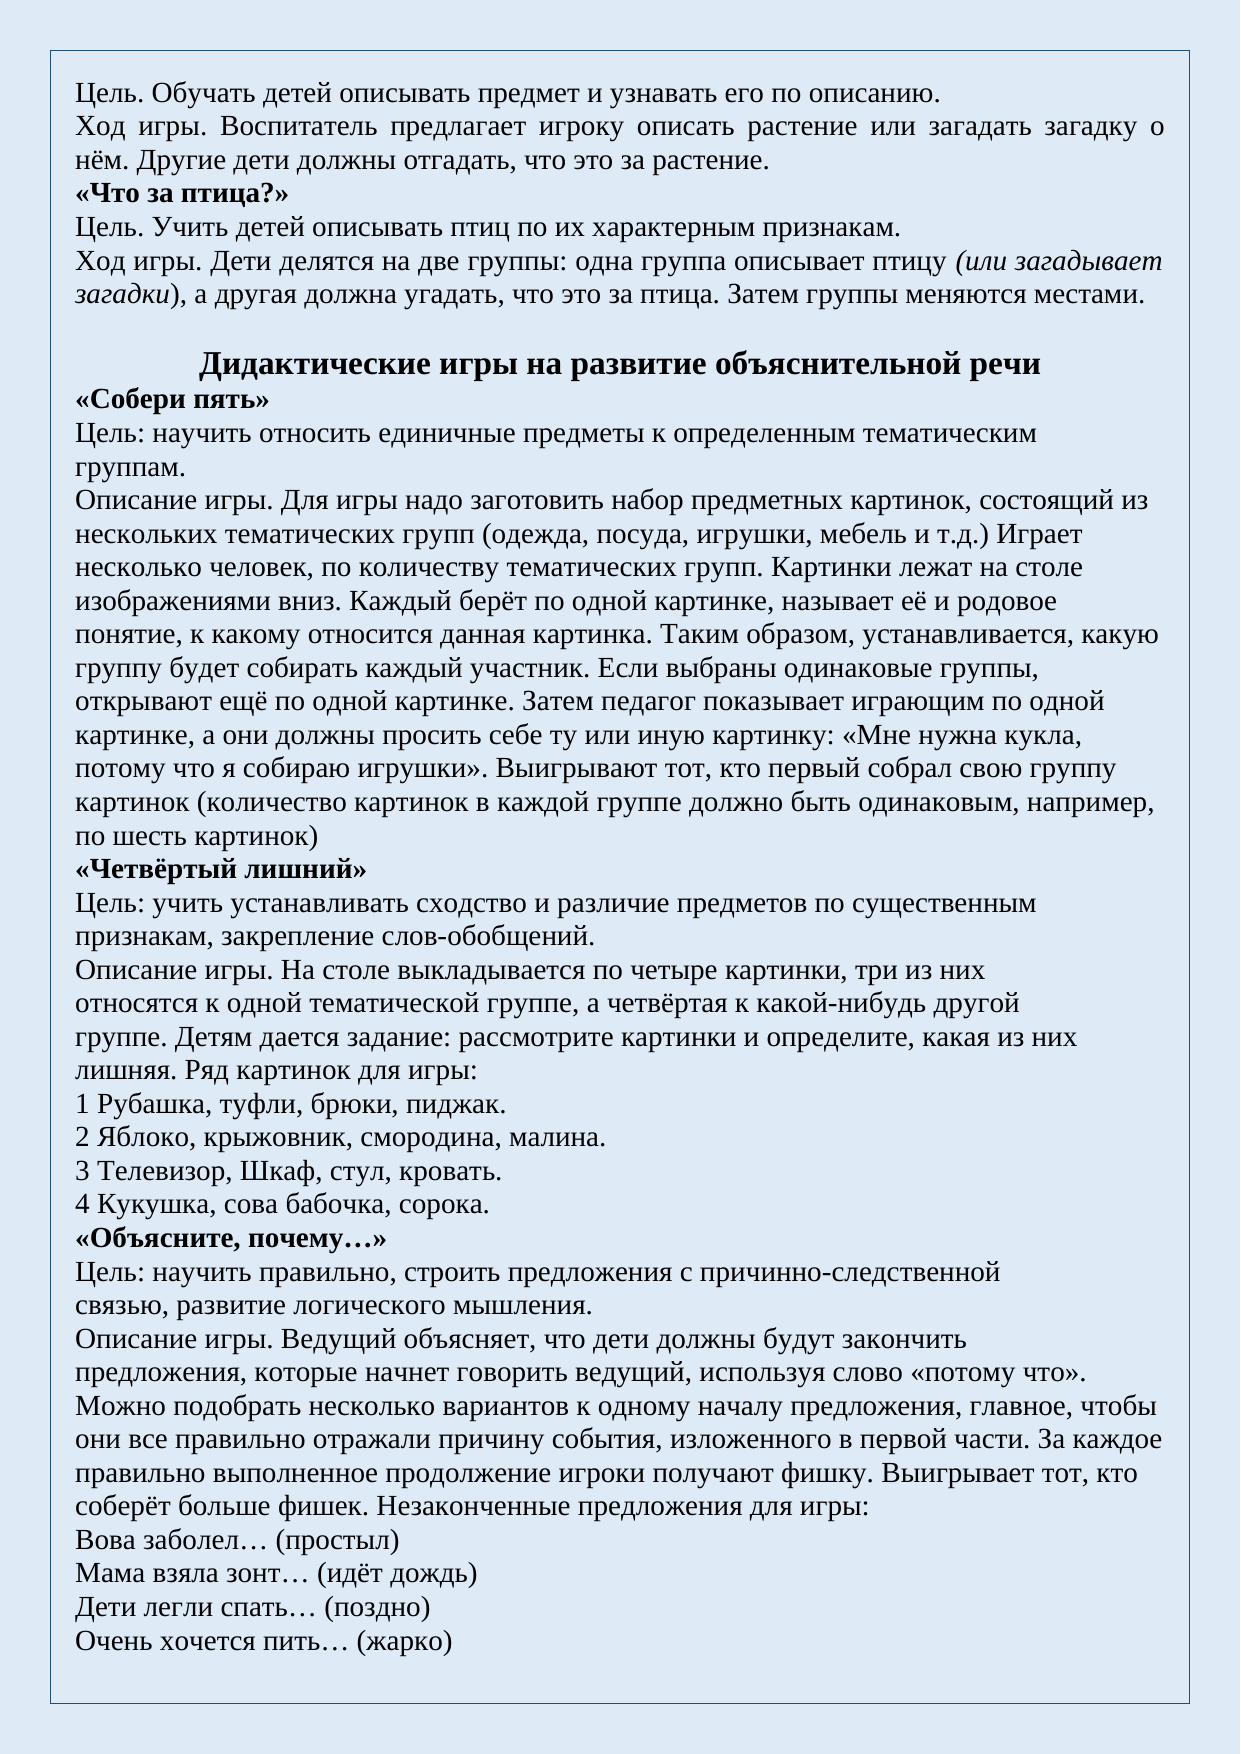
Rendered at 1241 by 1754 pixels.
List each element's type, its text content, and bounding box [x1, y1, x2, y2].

text 1 Рубашка, туфли, брюки, пиджак. [75, 1086, 1165, 1119]
text Очень хочется пить… (жарко) [75, 1623, 1165, 1656]
text Описание игры. Ведущий объясняет, что дети должны будут закончить [75, 1321, 1165, 1354]
text Цель. Учить детей описывать птиц по их характерным признакам. [75, 209, 1165, 243]
text Дидактические игры на развитие объяснительной речи [75, 343, 1165, 382]
text «Четвёртый лишний» [75, 851, 1165, 885]
text признакам, закрепление слов-обобщений. [75, 918, 1165, 952]
text Цель: учить устанавливать сходство и различие предметов по существенным [75, 885, 1165, 918]
text Дети легли спать… (поздно) [75, 1589, 1165, 1623]
text Цель: научить правильно, строить предложения с причинно-следственной [75, 1254, 1165, 1287]
text «Что за птица?» [75, 176, 1165, 209]
text 2 Яблоко, крыжовник, смородина, малина. [75, 1119, 1165, 1153]
text Описание игры. На столе выкладывается по четыре картинки, три из них [75, 952, 1165, 985]
text 4 Кукушка, сова бабочка, сорока. [75, 1187, 1165, 1220]
text Мама взяла зонт… (идёт дождь) [75, 1556, 1165, 1589]
text относятся к одной тематической группе, а четвёртая к какой-нибудь другой [75, 985, 1165, 1019]
text Ход игры. Дети делятся на две группы: одна группа описывает птицу (или загадывает загадки), а другая должна угадать, что это за птица. Затем группы меняются местами. [75, 243, 1165, 310]
text группам. [75, 449, 1165, 482]
text Цель. Обучать детей описывать предмет и узнавать его по описанию. [75, 75, 1165, 108]
text предложения, которые начнет говорить ведущий, используя слово «потому что». Можно подобрать несколько вариантов к одному началу предложения, главное, чтобы они все правильно отражали причину события, изложенного в первой части. За каждое правильно выполненное продолжение игроки получают фишку. Выигрывает тот, кто соберёт больше фишек. Незаконченные предложения для игры: [75, 1354, 1165, 1522]
text связью, развитие логического мышления. [75, 1287, 1165, 1321]
text Описание игры. Для игры надо заготовить набор предметных картинок, состоящий из нескольких тематических групп (одежда, посуда, игрушки, мебель и т.д.) Играет несколько человек, по количеству тематических групп. Картинки лежат на столе изображениями вниз. Каждый берёт по одной картинке, называет её и родовое понятие, к какому относится данная картинка. Таким образом, устанавливается, какую группу будет собирать каждый участник. Если выбраны одинаковые группы, открывают ещё по одной картинке. Затем педагог показывает играющим по одной картинке, а они должны просить себе ту или иную картинку: «Мне нужна кукла, потому что я собираю игрушки». Выигрывают тот, кто первый собрал свою группу картинок (количество картинок в каждой группе должно быть одинаковым, например, по шесть картинок) [75, 482, 1165, 851]
text 3 Телевизор, Шкаф, стул, кровать. [75, 1153, 1165, 1187]
text группе. Детям дается задание: рассмотрите картинки и определите, какая из них [75, 1019, 1165, 1052]
text Вова заболел… (простыл) [75, 1522, 1165, 1556]
text «Собери пять» [75, 382, 1165, 415]
text «Объясните, почему…» [75, 1220, 1165, 1254]
text Ход игры. Воспитатель предлагает игроку описать растение или загадать загадку о нём. Другие дети должны отгадать, что это за растение. [75, 108, 1165, 176]
text Цель: научить относить единичные предметы к определенным тематическим [75, 415, 1165, 449]
text лишняя. Ряд картинок для игры: [75, 1052, 1165, 1086]
